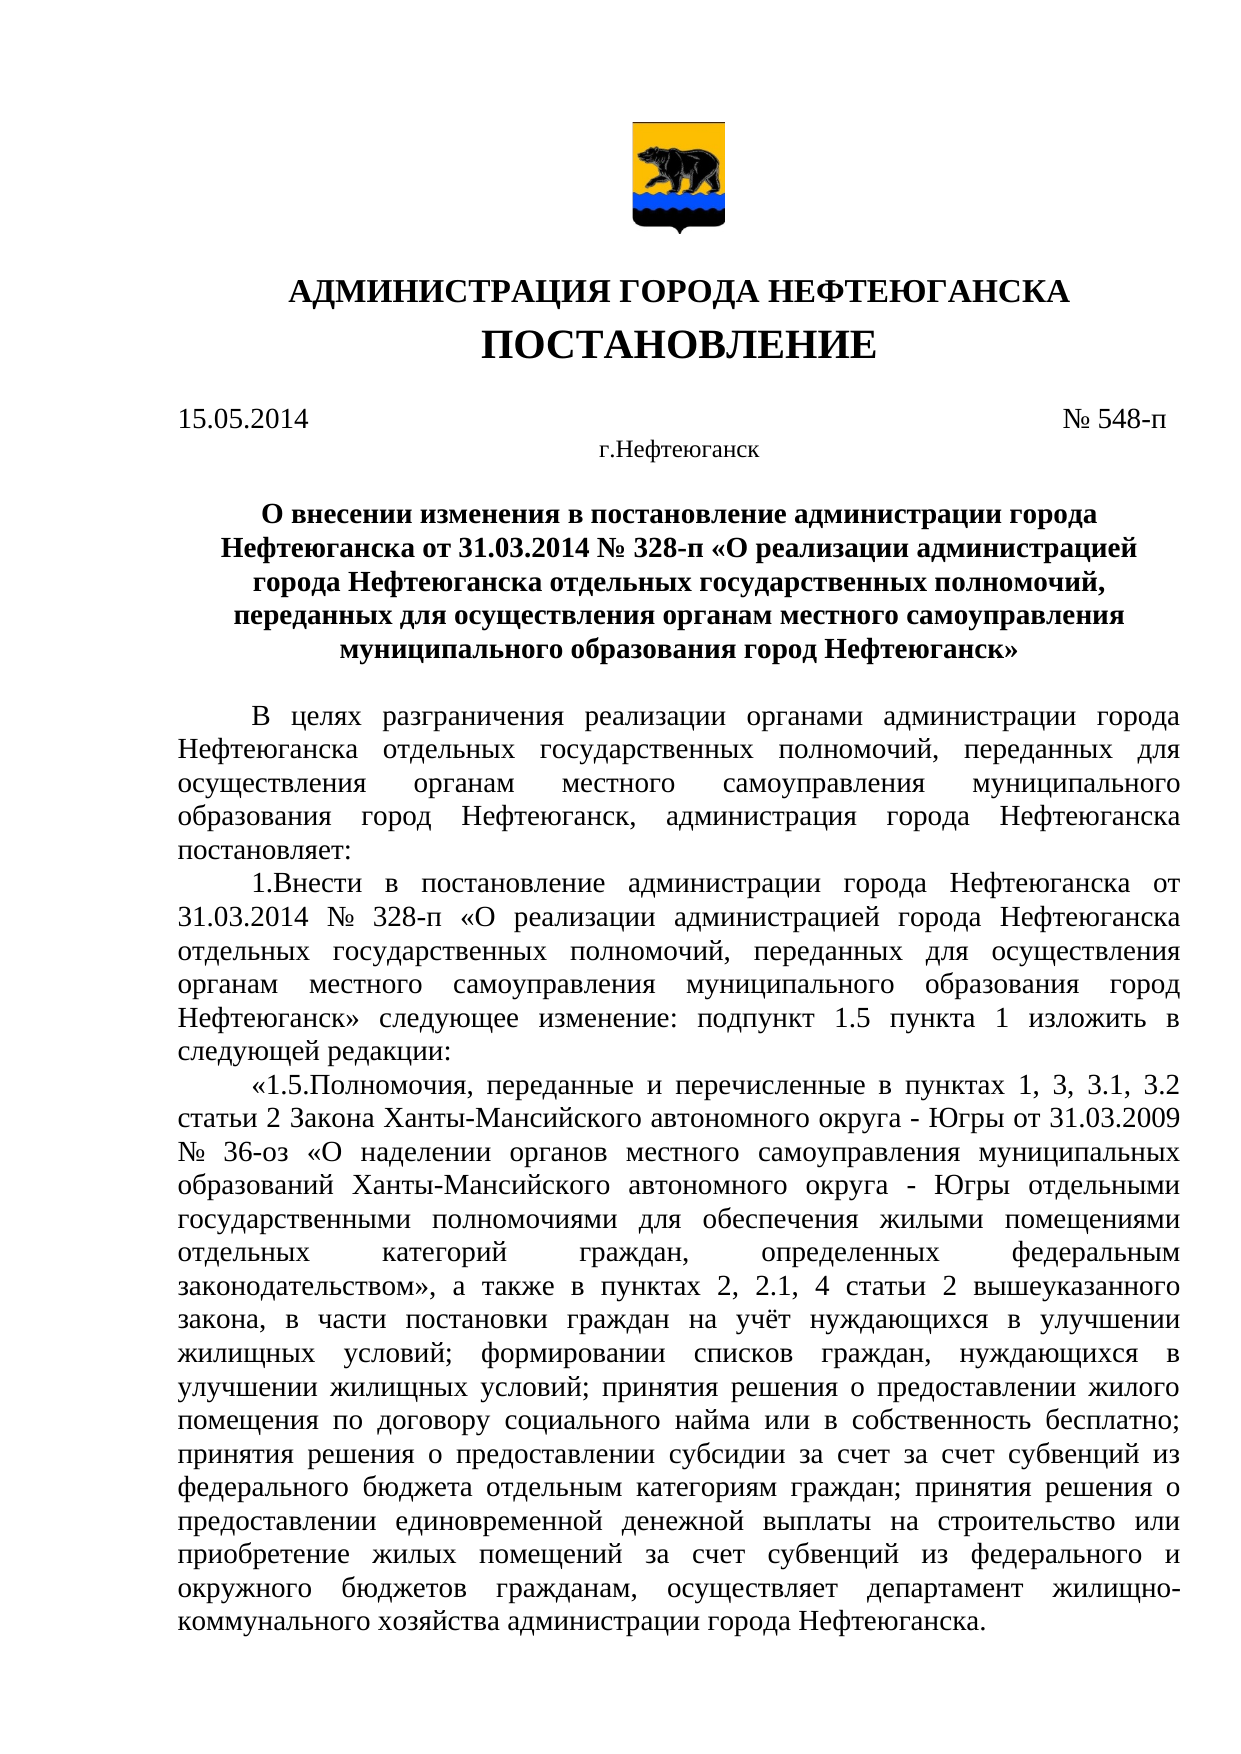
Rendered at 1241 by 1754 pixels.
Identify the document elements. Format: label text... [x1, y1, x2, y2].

text г.Нефтеюганск [177, 434, 1181, 463]
text О внесении изменения в постановление администрации города Нефтеюганска от 31.03.2014 № 328-п «О реализации администрацией города Нефтеюганска отдельных государственных полномочий, переданных для осуществления органам местного самоуправления муниципального образования город Нефтеюганск» [177, 497, 1181, 664]
text «1.5.Полномочия, переданные и перечисленные в пунктах 1, 3, 3.1, 3.2 статьи 2 Закона Ханты-Мансийского автономного округа - Югры от 31.03.2009 № 36-оз «О наделении органов местного самоуправления муниципальных образований Ханты-Мансийского автономного округа - Югры отдельными государственными полномочиями для обеспечения жилыми помещениями отдельных категорий граждан, определенных федеральным законодательством», а также в пунктах 2, 2.1, 4 статьи 2 вышеуказанного закона, в части постановки граждан на учёт нуждающихся в улучшении жилищных условий; формировании списков граждан, нуждающихся в улучшении жилищных условий; принятия решения о предоставлении жилого помещения по договору социального найма или в собственность бесплатно; принятия решения о предоставлении субсидии за счет за счет субвенций из федерального бюджета отдельным категориям граждан; принятия решения о предоставлении единовременной денежной выплаты на строительство или приобретение жилых помещений за счет субвенций из федерального и окружного бюджетов гражданам, осуществляет департамент жилищно-коммунального хозяйства администрации города Нефтеюганска. [177, 1067, 1181, 1637]
text АДМИНИСТРАЦИЯ ГОРОДА НЕФТЕЮГАНСКА [177, 271, 1181, 310]
picture [631, 122, 725, 232]
text 1.Внести в постановление администрации города Нефтеюганска от 31.03.2014 № 328-п «О реализации администрацией города Нефтеюганска отдельных государственных полномочий, переданных для осуществления органам местного самоуправления муниципального образования город Нефтеюганск» следующее изменение: подпункт 1.5 пункта 1 изложить в следующей редакции: [177, 866, 1181, 1067]
text В целях разграничения реализации органами администрации города Нефтеюганска отдельных государственных полномочий, переданных для осуществления органам местного самоуправления муниципального образования город Нефтеюганск, администрация города Нефтеюганска постановляет: [177, 698, 1181, 866]
text 15.05.2014 № 548-п [177, 401, 1181, 434]
text ПОСТАНОВЛЕНИЕ [177, 319, 1181, 367]
